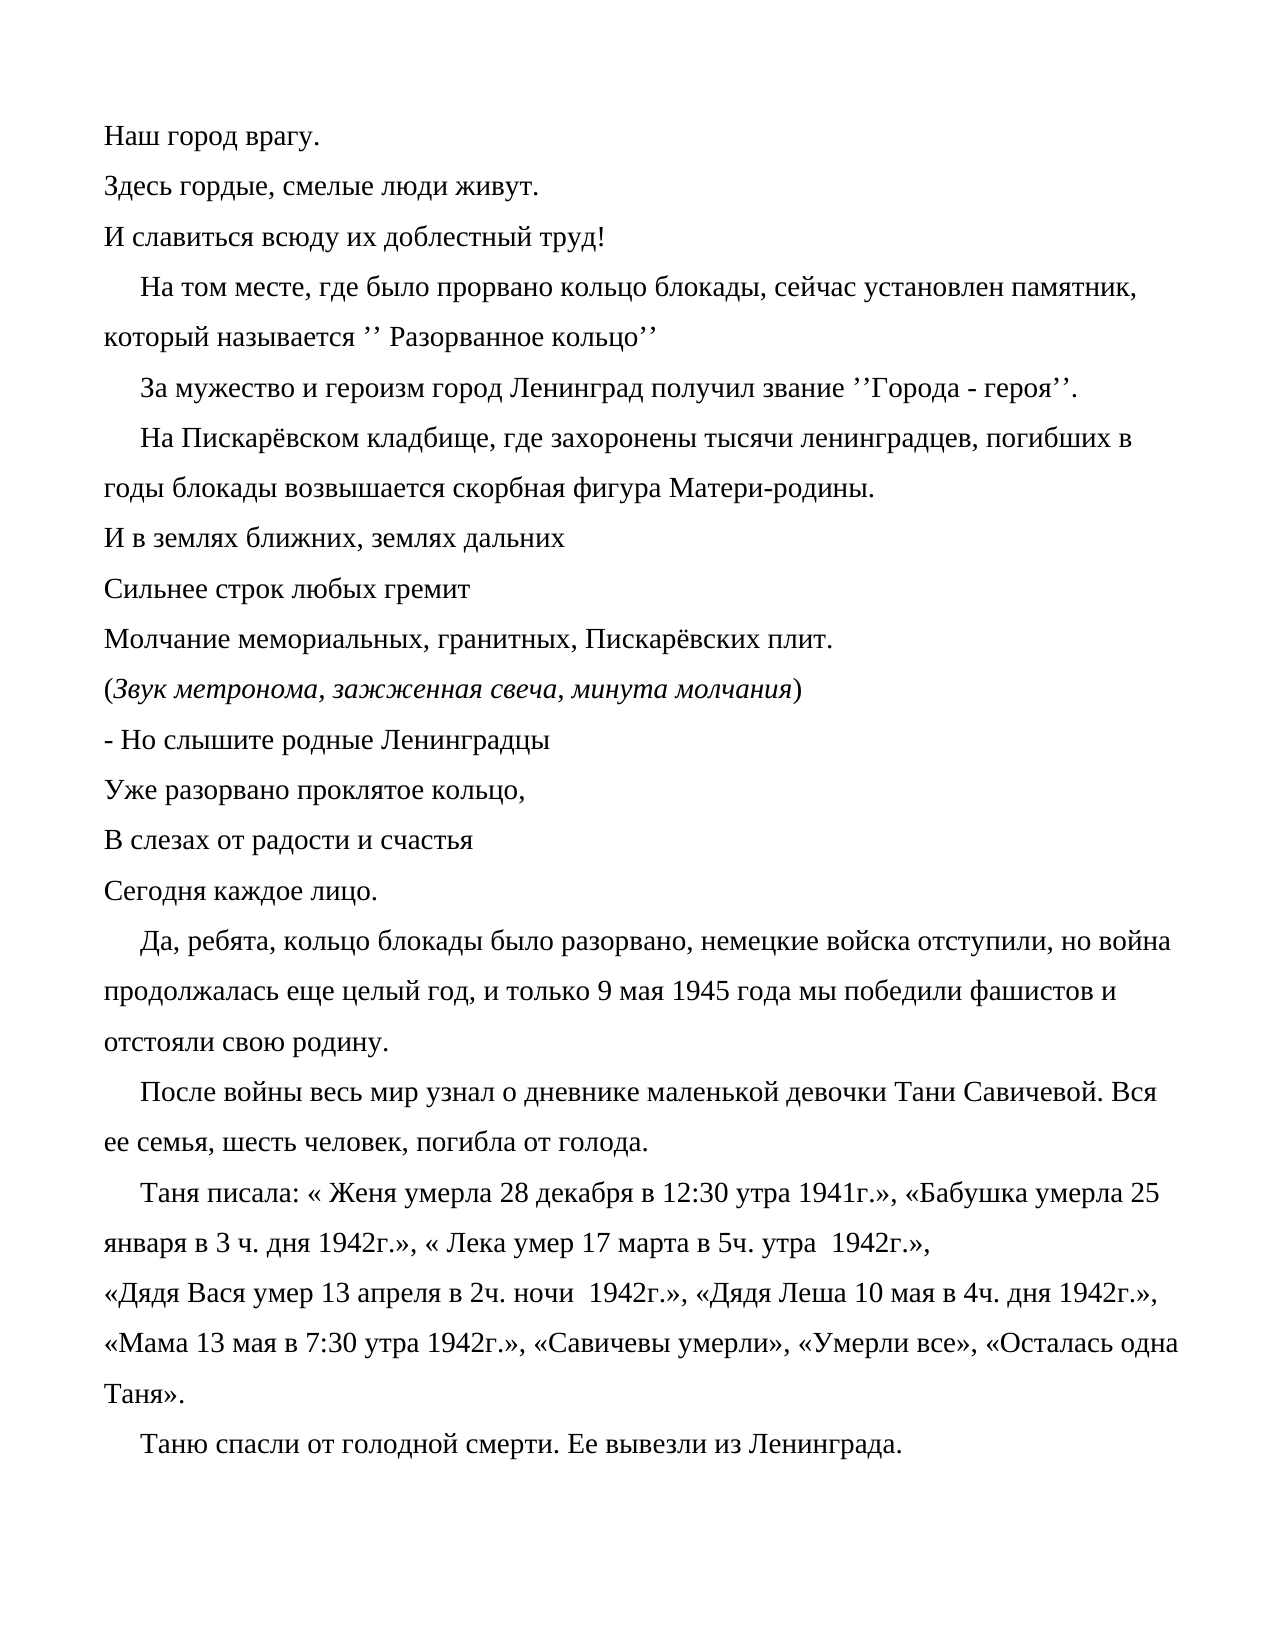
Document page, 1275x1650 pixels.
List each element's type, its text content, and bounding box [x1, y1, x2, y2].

text Да, ребята, кольцо блокады было разорвано, немецкие войска отступили, но война продолжалась еще целый год, и только 9 мая 1945 года мы победили фашистов и отстояли свою родину. [103, 923, 1186, 1057]
text - Но слышите родные Ленинградцы [103, 722, 1186, 755]
text В слезах от радости и счастья [103, 822, 1186, 856]
text Сильнее строк любых гремит [103, 571, 1186, 604]
text «Дядя Вася умер 13 апреля в 2ч. ночи 1942г.», «Дядя Леша 10 мая в 4ч. дня 1942г.», «Мама 13 мая в 7:30 утра 1942г.», «Савичевы умерли», «Умерли все», «Осталась одна Таня». [103, 1275, 1186, 1409]
text Здесь гордые, смелые люди живут. [103, 168, 1186, 202]
text И в землях ближних, землях дальних [103, 521, 1186, 554]
text Таня писала: « Женя умерла 28 декабря в 12:30 утра 1941г.», «Бабушка умерла 25 января в 3 ч. дня 1942г.», « Лека умер 17 марта в 5ч. утра 1942г.», [103, 1175, 1186, 1258]
text На том месте, где было прорвано кольцо блокады, сейчас установлен памятник, который называется ’’ Разорванное кольцо’’ [103, 269, 1186, 353]
text Уже разорвано проклятое кольцо, [103, 772, 1186, 806]
text После войны весь мир узнал о дневнике маленькой девочки Тани Савичевой. Вся ее семья, шесть человек, погибла от голода. [103, 1074, 1186, 1158]
text Сегодня каждое лицо. [103, 873, 1186, 906]
text На Пискарёвском кладбище, где захоронены тысячи ленинградцев, погибших в годы блокады возвышается скорбная фигура Матери-родины. [103, 420, 1186, 504]
text (Звук метронома, зажженная свеча, минута молчания) [103, 672, 1186, 705]
text За мужество и героизм город Ленинград получил звание ’’Города - героя’’. [103, 370, 1186, 403]
text Наш город врагу. [103, 118, 1186, 152]
text Таню спасли от голодной смерти. Ее вывезли из Ленинграда. [103, 1426, 1186, 1460]
text Молчание мемориальных, гранитных, Пискарёвских плит. [103, 621, 1186, 655]
text И славиться всюду их доблестный труд! [103, 219, 1186, 252]
